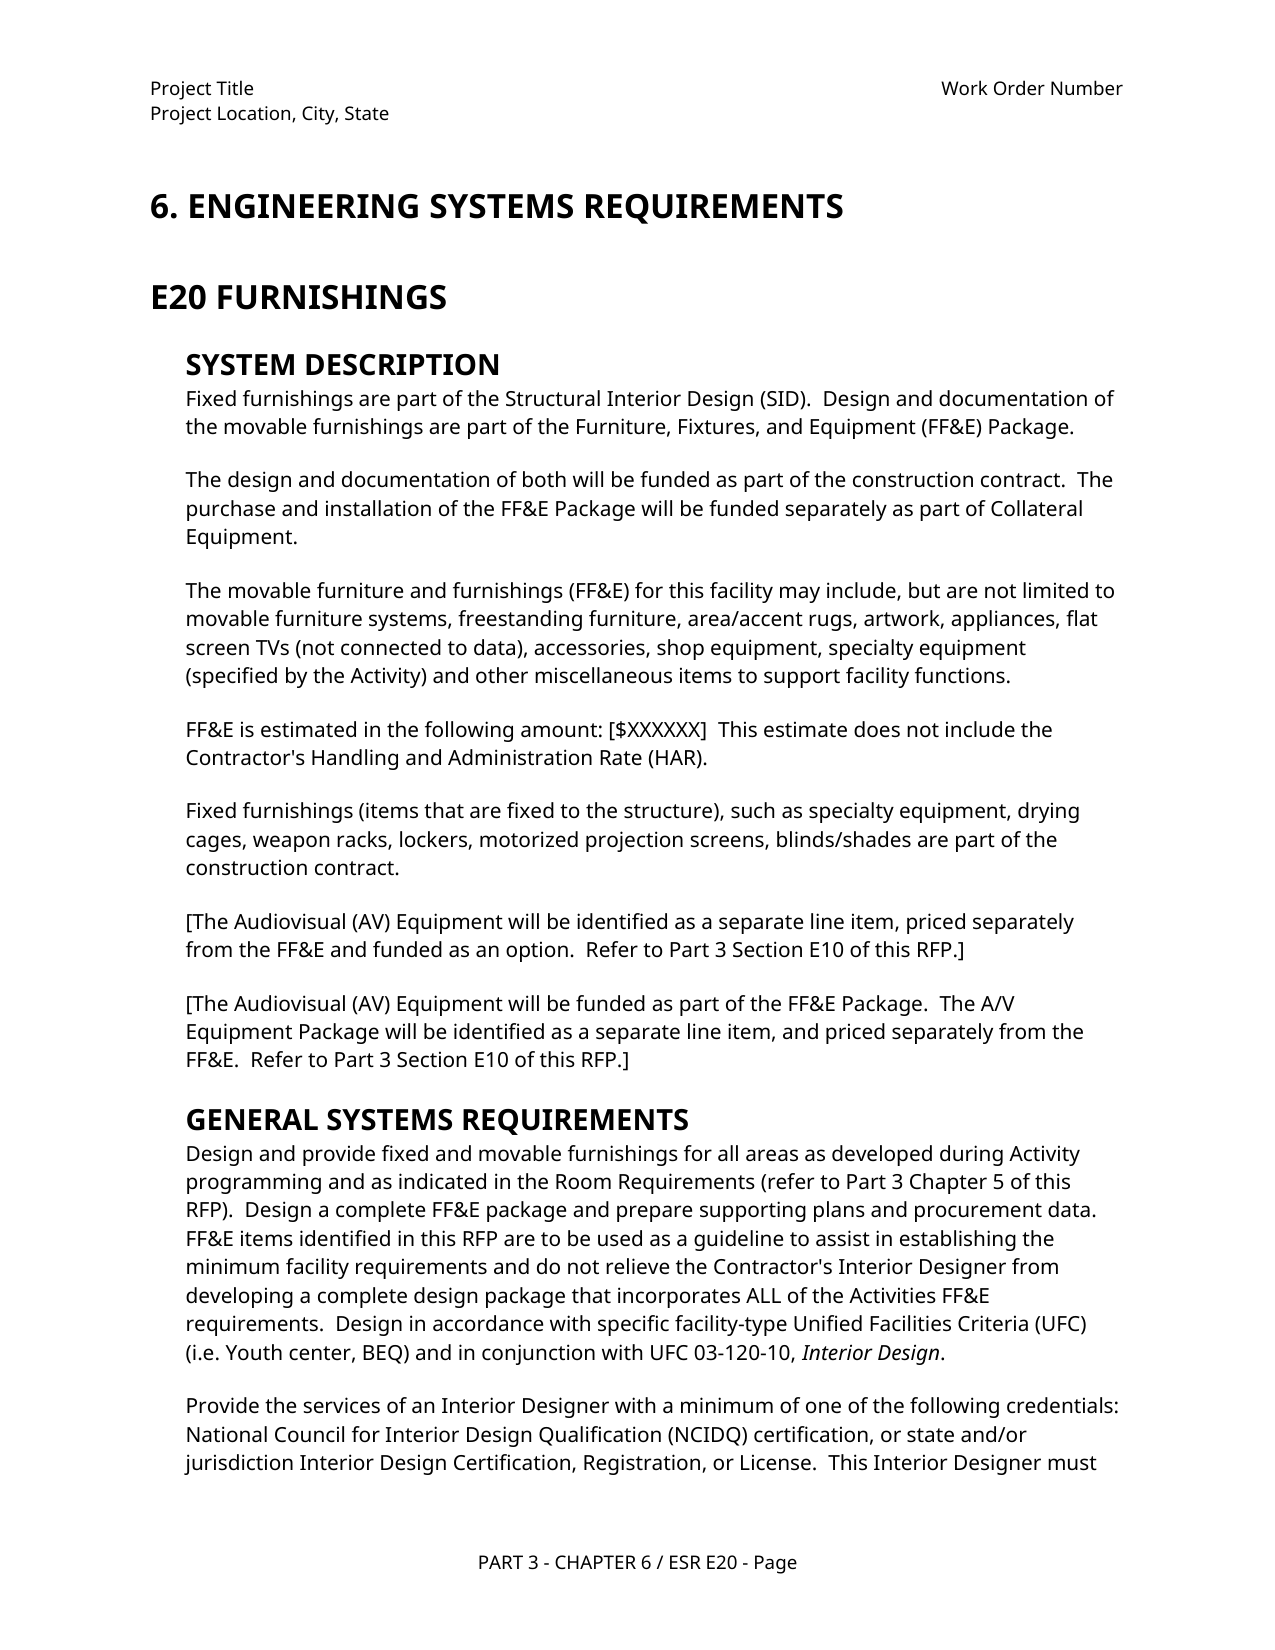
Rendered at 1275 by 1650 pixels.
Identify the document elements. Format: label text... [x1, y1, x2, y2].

text SYSTEM DESCRIPTION Fixed furnishings are part of the Structural Interior Design (SID). Design and documentation of the movable furnishings are part of the Furniture, Fixtures, and Equipment (FF&E) Package. [185, 344, 1125, 441]
text FF&E is estimated in the following amount: [$XXXXXX] This estimate does not include the Contractor's Handling and Administration Rate (HAR). [185, 715, 1125, 772]
text The movable furniture and furnishings (FF&E) for this facility may include, but are not limited to movable furniture systems, freestanding furniture, area/accent rugs, artwork, appliances, flat screen TVs (not connected to data), accessories, shop equipment, specialty equipment (specified by the Activity) and other miscellaneous items to support facility functions. [185, 576, 1125, 690]
text GENERAL SYSTEMS REQUIREMENTS Design and provide fixed and movable furnishings for all areas as developed during Activity programming and as indicated in the Room Requirements (refer to Part 3 Chapter 5 of this RFP). Design a complete FF&E package and prepare supporting plans and procurement data. FF&E items identified in this RFP are to be used as a guideline to assist in establishing the minimum facility requirements and do not relieve the Contractor's Interior Designer from developing a complete design package that incorporates ALL of the Activities FF&E requirements. Design in accordance with specific facility-type Unified Facilities Criteria (UFC) (i.e. Youth center, BEQ) and in conjunction with UFC 03-120-10, Interior Design. [185, 1099, 1125, 1366]
text [The Audiovisual (AV) Equipment will be funded as part of the FF&E Package. The A/V Equipment Package will be identified as a separate line item, and priced separately from the FF&E. Refer to Part 3 Section E10 of this RFP.] [185, 989, 1125, 1074]
text 6. ENGINEERING SYSTEMS REQUIREMENTS [150, 183, 1125, 228]
text E20 FURNISHINGS [150, 228, 1125, 319]
text Fixed furnishings (items that are fixed to the structure), such as specialty equipment, drying cages, weapon racks, lockers, motorized projection screens, blinds/shades are part of the construction contract. [185, 797, 1125, 882]
text The design and documentation of both will be funded as part of the construction contract. The purchase and installation of the FF&E Package will be funded separately as part of Collateral Equipment. [185, 466, 1125, 551]
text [185, 1391, 1125, 1477]
text [The Audiovisual (AV) Equipment will be identified as a separate line item, priced separately from the FF&E and funded as an option. Refer to Part 3 Section E10 of this RFP.] [185, 907, 1125, 964]
